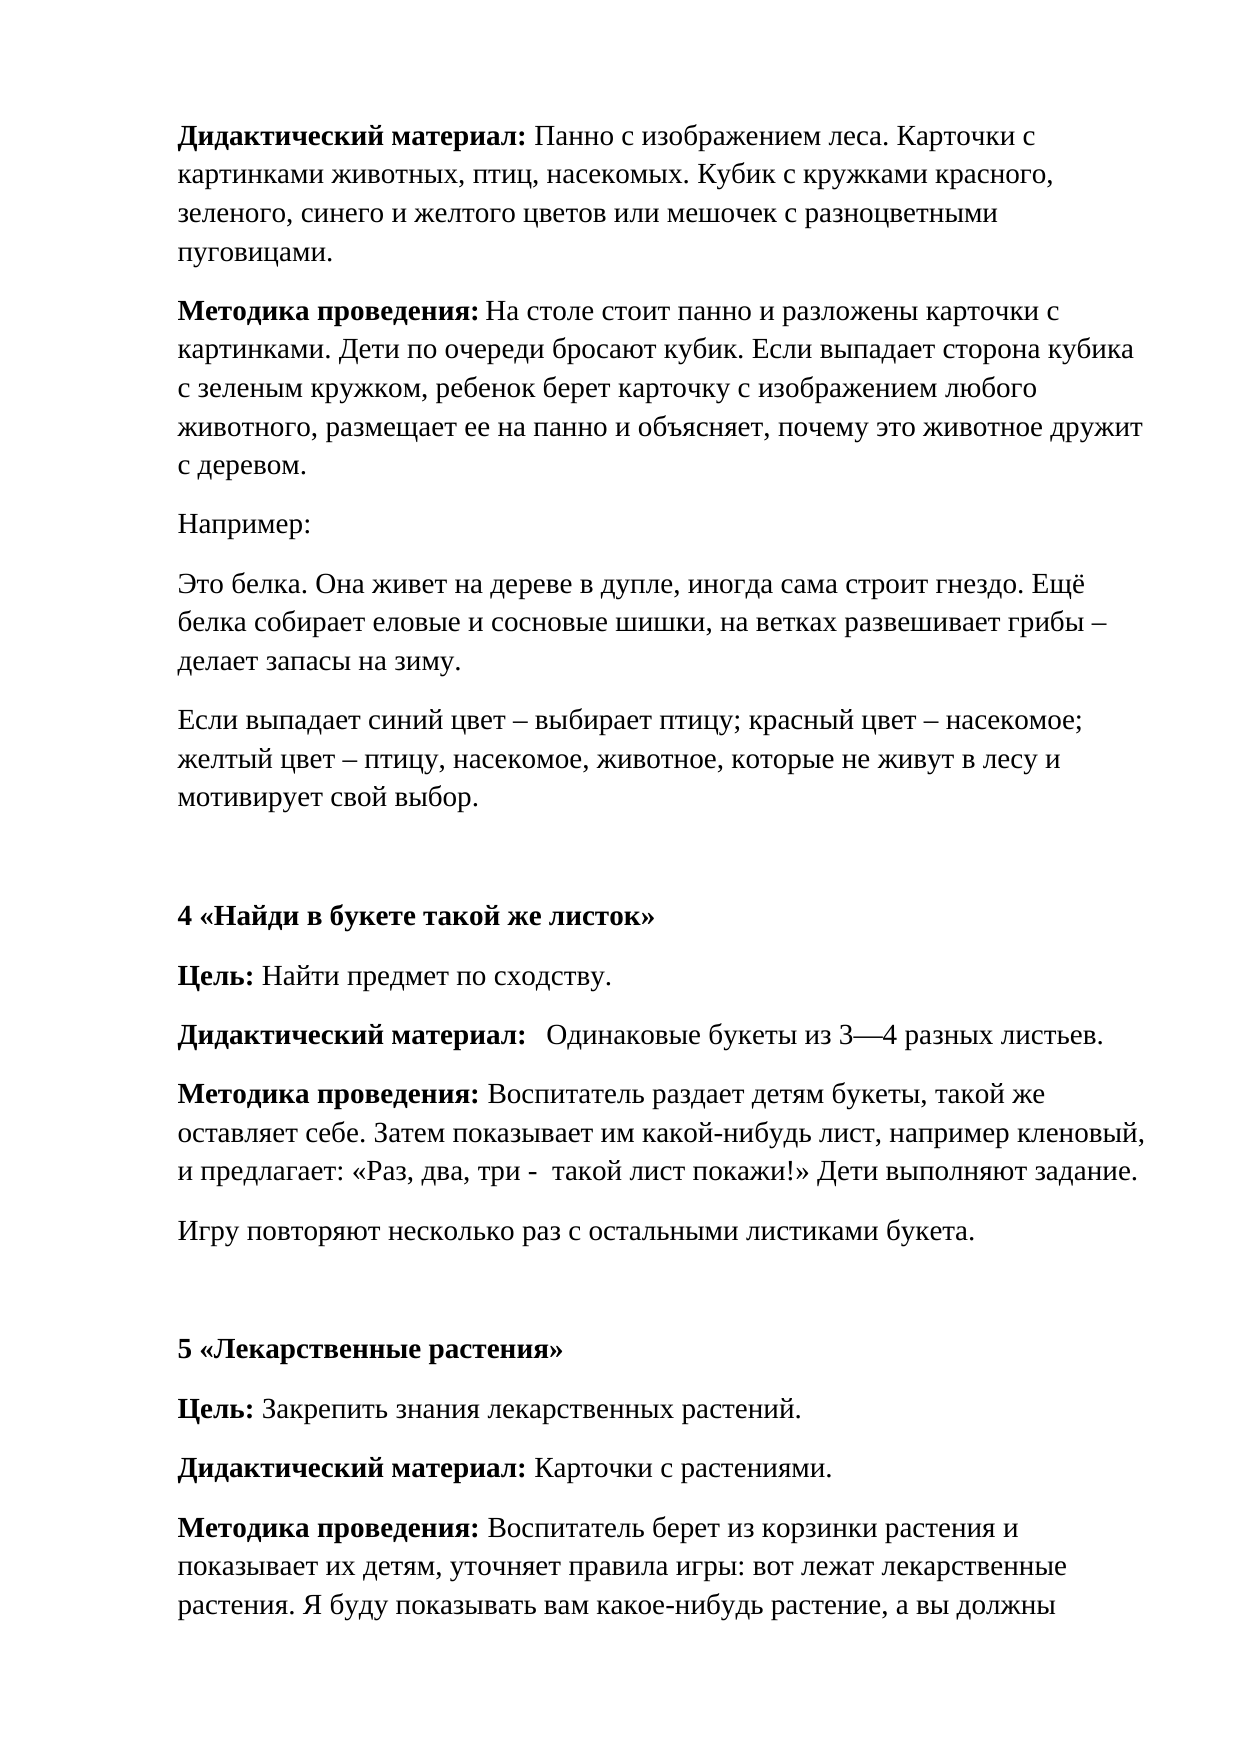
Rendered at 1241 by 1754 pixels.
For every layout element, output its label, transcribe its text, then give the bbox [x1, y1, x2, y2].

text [177, 1510, 1152, 1620]
text Если выпадает синий цвет – выбирает птицу; красный цвет – насекомое; желтый цвет – птицу, насекомое, животное, которые не живут в лесу и мотивирует свой выбор. [177, 702, 1152, 813]
text 4 «Найди в букете такой же листок» [177, 898, 1152, 932]
text Цель: Найти предмет по сходству. [177, 958, 1152, 991]
text Например: [177, 507, 1152, 540]
text Дидактический материал: Панно с изображением леса. Карточки с картинками животных, птиц, насекомых. Кубик с кружками красного, зеленого, синего и желтого цветов или мешочек с разноцветными пуговицами. [177, 118, 1152, 267]
text 5 «Лекарственные растения» [177, 1332, 1152, 1365]
text Дидактический материал: Одинаковые букеты из 3—4 разных листьев. [177, 1017, 1152, 1051]
text Это белка. Она живет на дереве в дупле, иногда сама строит гнездо. Ещё белка собирает еловые и сосновые шишки, на ветках развешивает грибы – делает запасы на зиму. [177, 566, 1152, 677]
text Дидактический материал: Карточки с растениями. [177, 1450, 1152, 1484]
text Методика проведения: Воспитатель раздает детям букеты, такой же оставляет себе. Затем показывает им какой-нибудь лист, например кленовый, и предлагает: «Раз, два, три - такой лист покажи!» Дети выполняют задание. [177, 1076, 1152, 1187]
text Цель: Закрепить знания лекарственных растений. [177, 1391, 1152, 1424]
text Методика проведения: На столе стоит панно и разложены карточки с картинками. Дети по очереди бросают кубик. Если выпадает сторона кубика с зеленым кружком, ребенок берет карточку с изображением любого животного, размещает ее на панно и объясняет, почему это животное дружит с деревом. [177, 293, 1152, 481]
text Игру повторяют несколько раз с остальными листиками букета. [177, 1213, 1152, 1246]
